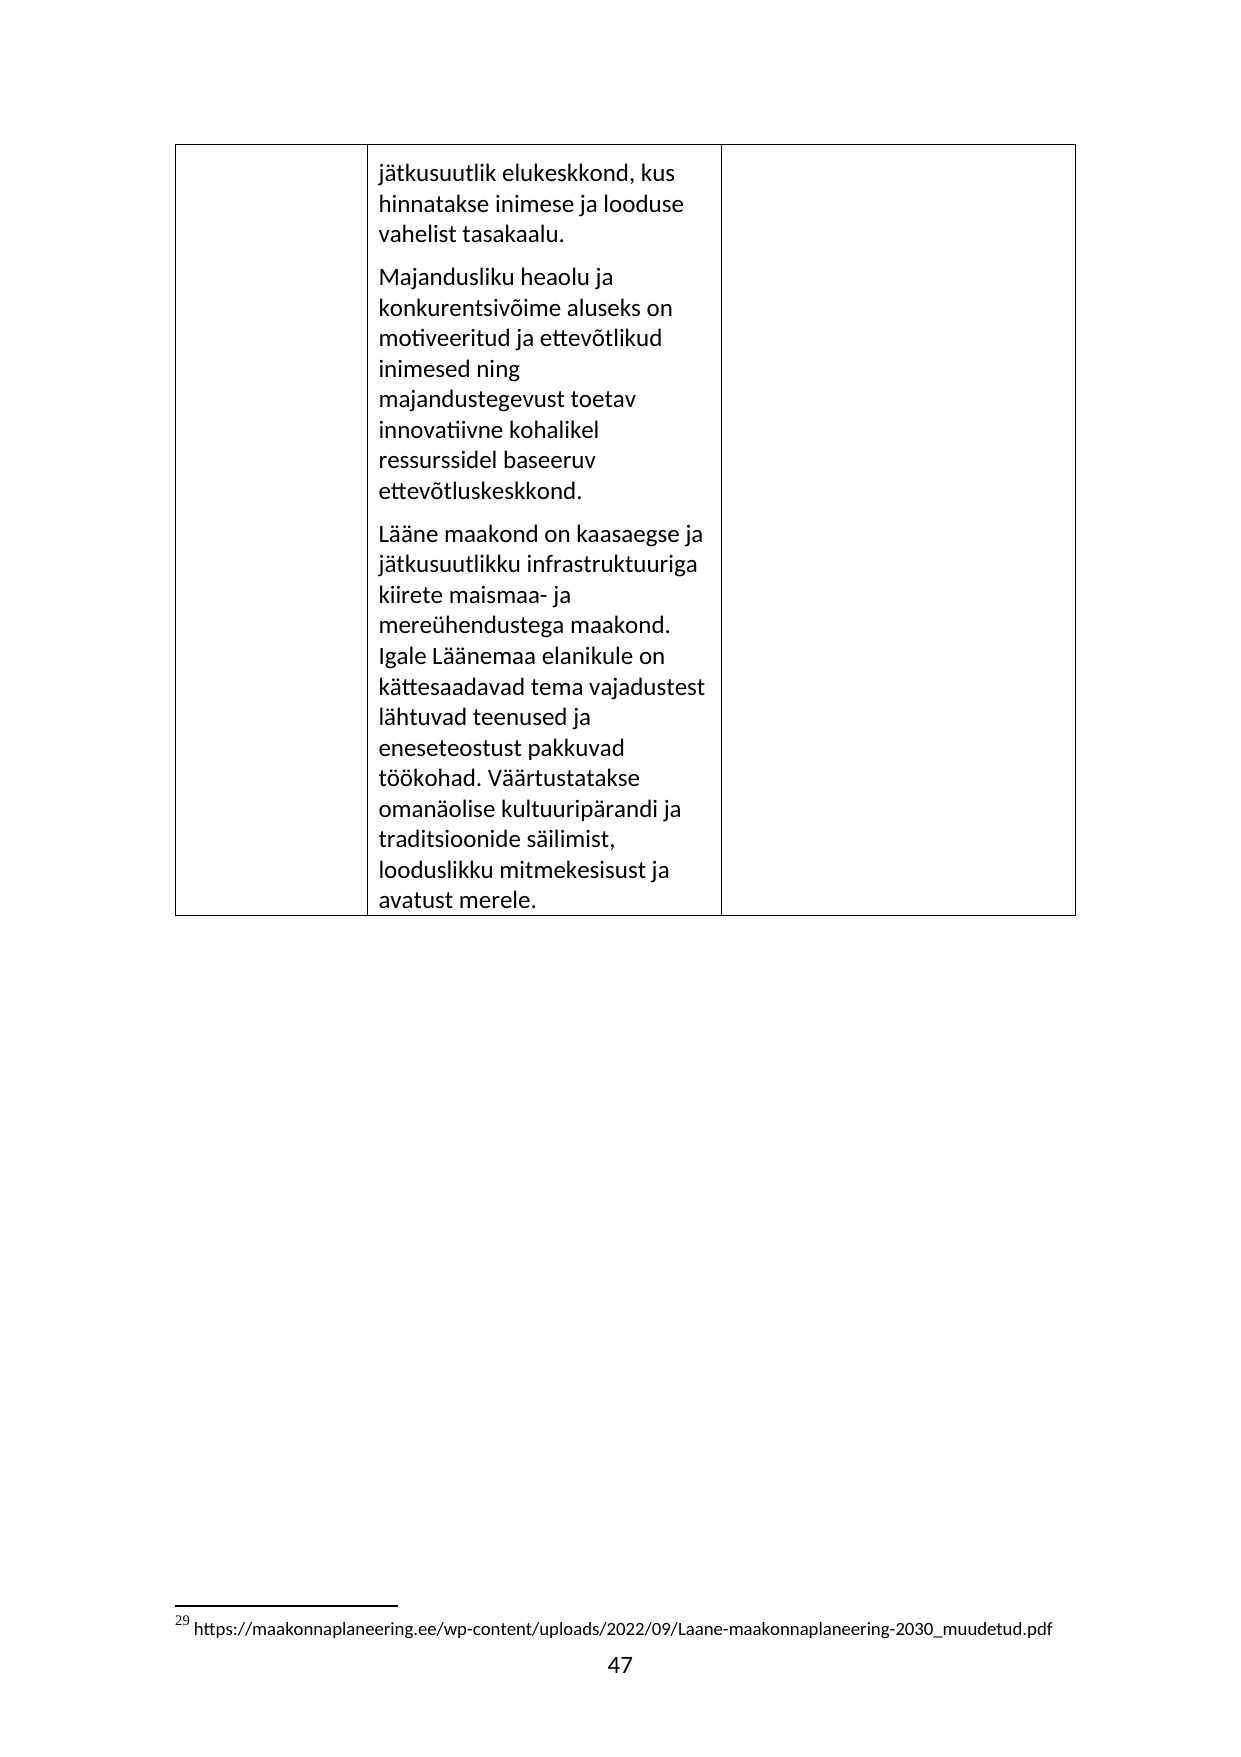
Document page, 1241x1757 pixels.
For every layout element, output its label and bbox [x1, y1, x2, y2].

table_cell [368, 145, 721, 915]
table_cell [176, 145, 367, 915]
table_cell [722, 145, 1075, 915]
